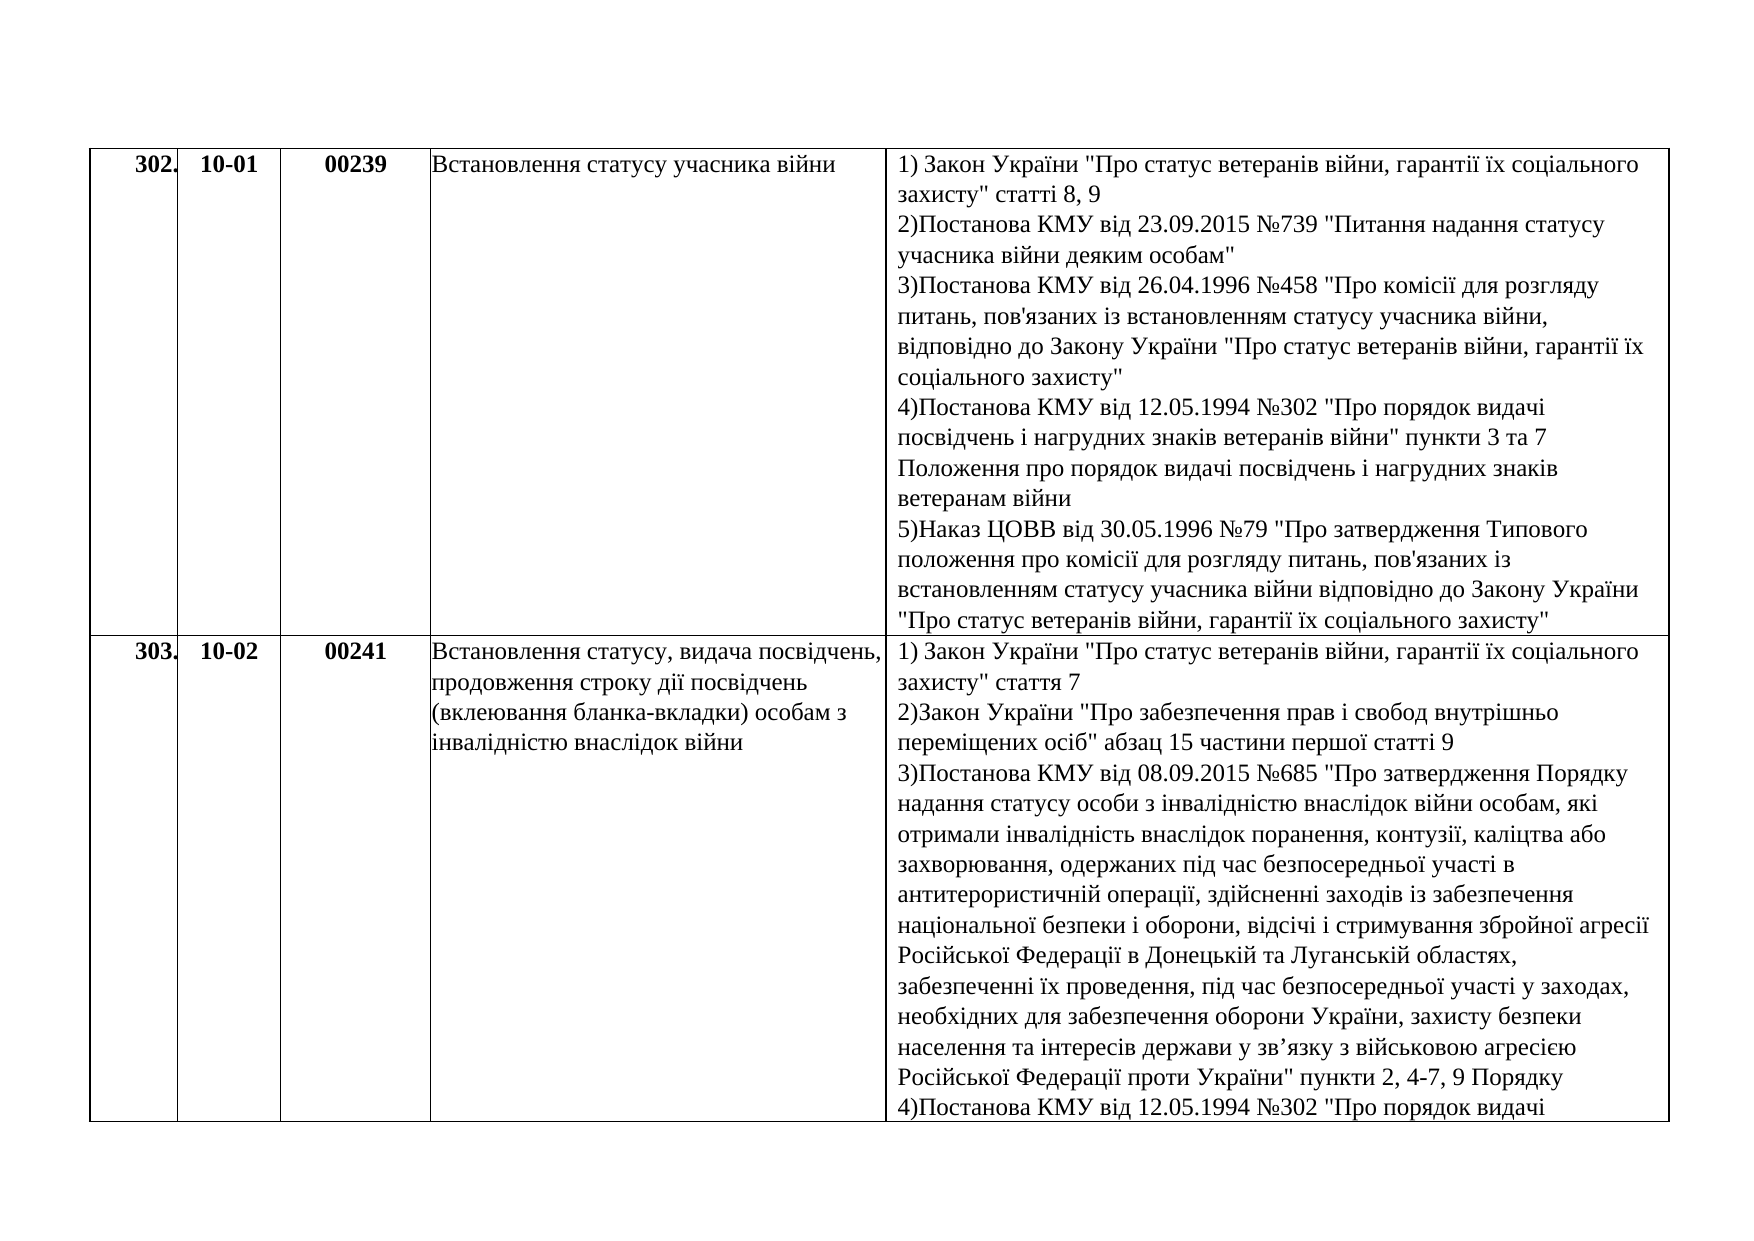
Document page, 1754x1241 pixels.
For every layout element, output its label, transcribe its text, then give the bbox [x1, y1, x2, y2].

table_cell Встановлення статусу учасника війни [431, 149, 885, 635]
table_cell 00239 [281, 149, 430, 635]
table_cell [91, 149, 177, 635]
table_cell 1) Закон України "Про статус ветеранів війни, гарантії їх соціального захисту" статті 8, 9 2)Постанова КМУ від 23.09.2015 №739 "Питання надання статусу учасника війни деяким особам" 3)Постанова КМУ від 26.04.1996 №458 "Про комісії для розгляду питань, пов'язаних із встановленням статусу учасника війни, відповідно до Закону України "Про статус ветеранів війни, гарантії їх соціального захисту" 4)Постанова КМУ від 12.05.1994 №302 "Про порядок видачі посвідчень і нагрудних знаків ветеранів війни" пункти 3 та 7 Положення про порядок видачі посвідчень і нагрудних знаків ветеранам війни 5)Наказ ЦОВВ від 30.05.1996 №79 "Про затвердження Типового положення про комісії для розгляду питань, пов'язаних із встановленням статусу учасника війни відповідно до Закону України "Про статус ветеранів війни, гарантії їх соціального захисту" [887, 149, 1668, 635]
table_cell 10-01 [178, 149, 280, 635]
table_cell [431, 636, 885, 1121]
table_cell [887, 636, 1668, 1121]
table_cell 10-02 [178, 636, 280, 1121]
table_cell [91, 636, 177, 1121]
table_cell 00241 [281, 636, 430, 1121]
